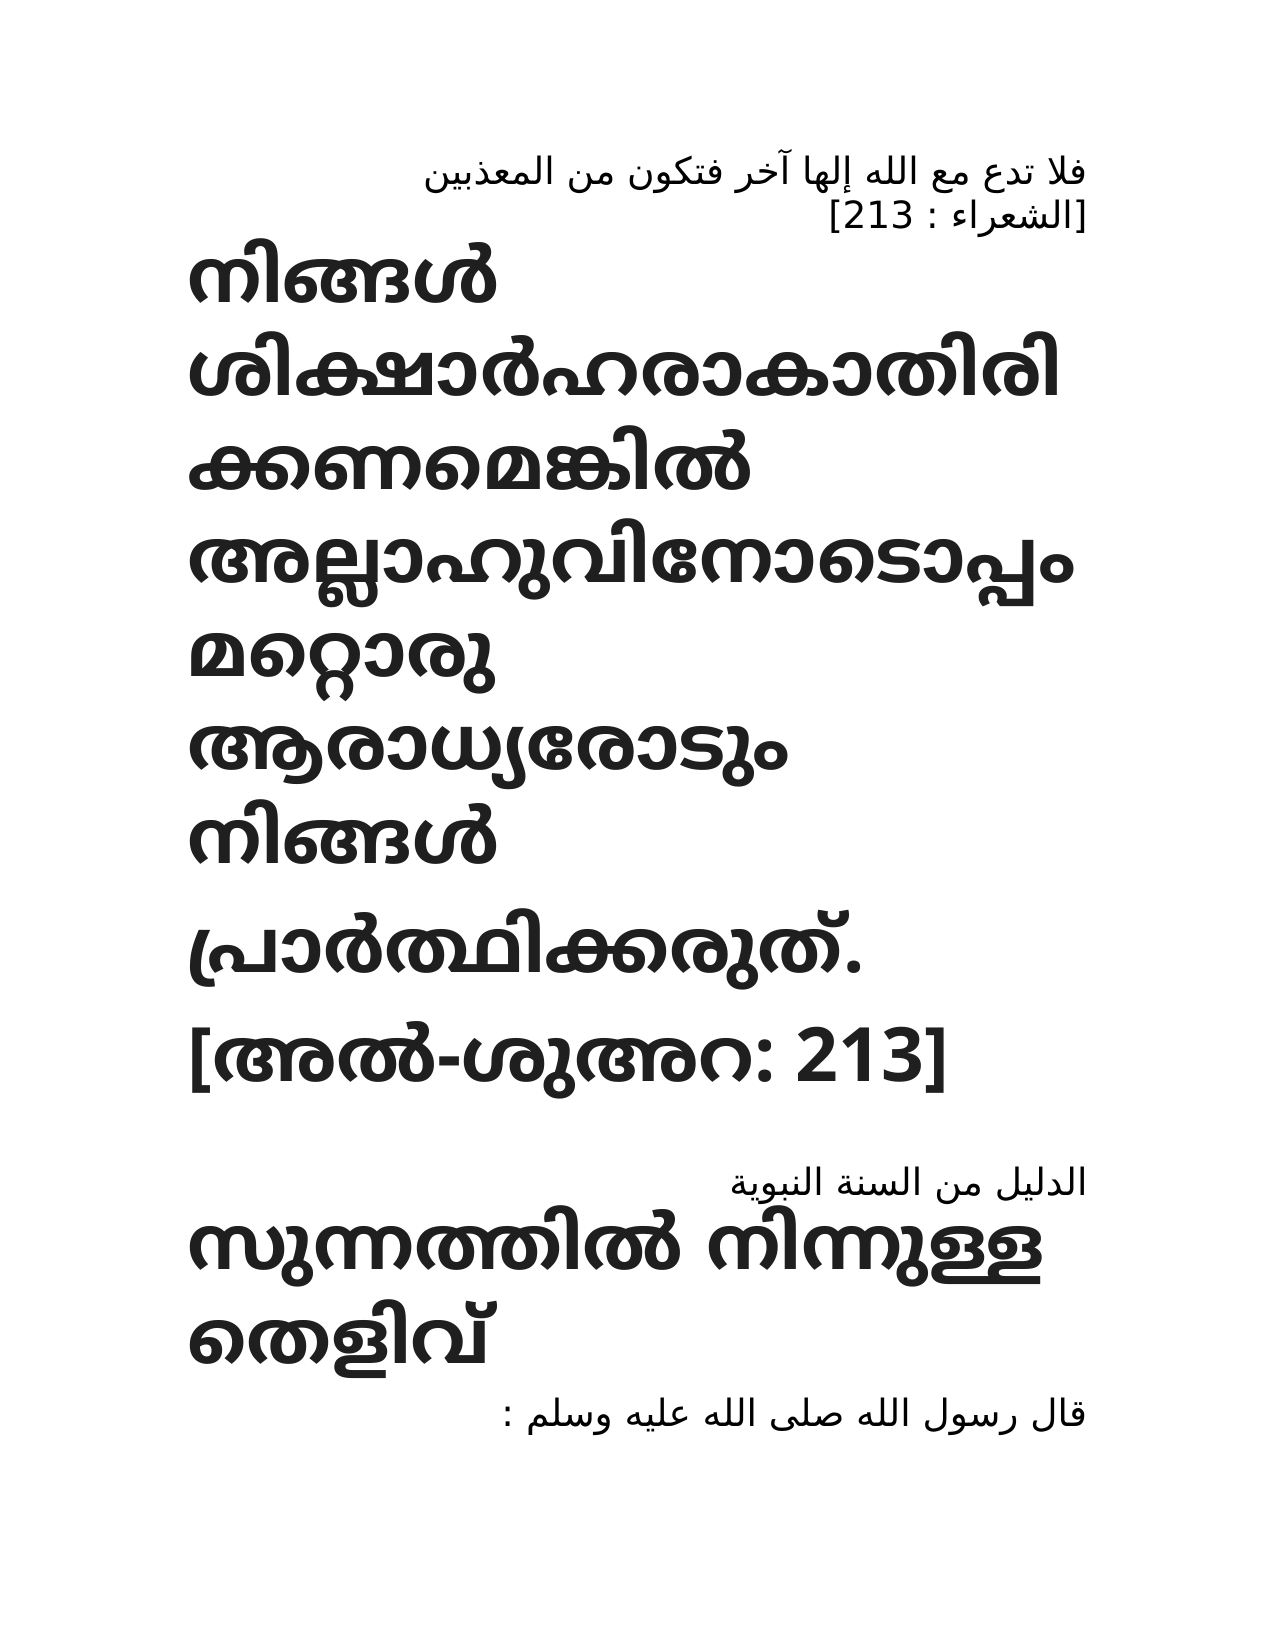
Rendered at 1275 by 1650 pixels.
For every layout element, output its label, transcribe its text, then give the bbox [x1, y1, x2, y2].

text നിങ്ങൾ ശിക്ഷാർഹരാകാതിരിക്കണമെങ്കിൽ അല്ലാഹുവിനോടൊപ്പം മറ്റൊരു ആരാധ്യരോടും നിങ്ങൾ പ്രാർത്ഥിക്കരുത്. [187, 237, 1087, 1001]
text സുന്നത്തിൽ നിന്നുള്ള തെളിവ് [187, 1205, 1087, 1392]
text [അൽ-ശുഅറ: 213] [187, 1001, 1087, 1110]
text فلا تدع مع الله إلها آخر فتكون من المعذبين [187, 150, 1087, 194]
text الدليل من السنة النبوية [187, 1161, 1087, 1205]
text [الشعراء : 213] [187, 194, 1087, 237]
text قال رسول الله صلى الله عليه وسلم : [187, 1392, 1087, 1435]
